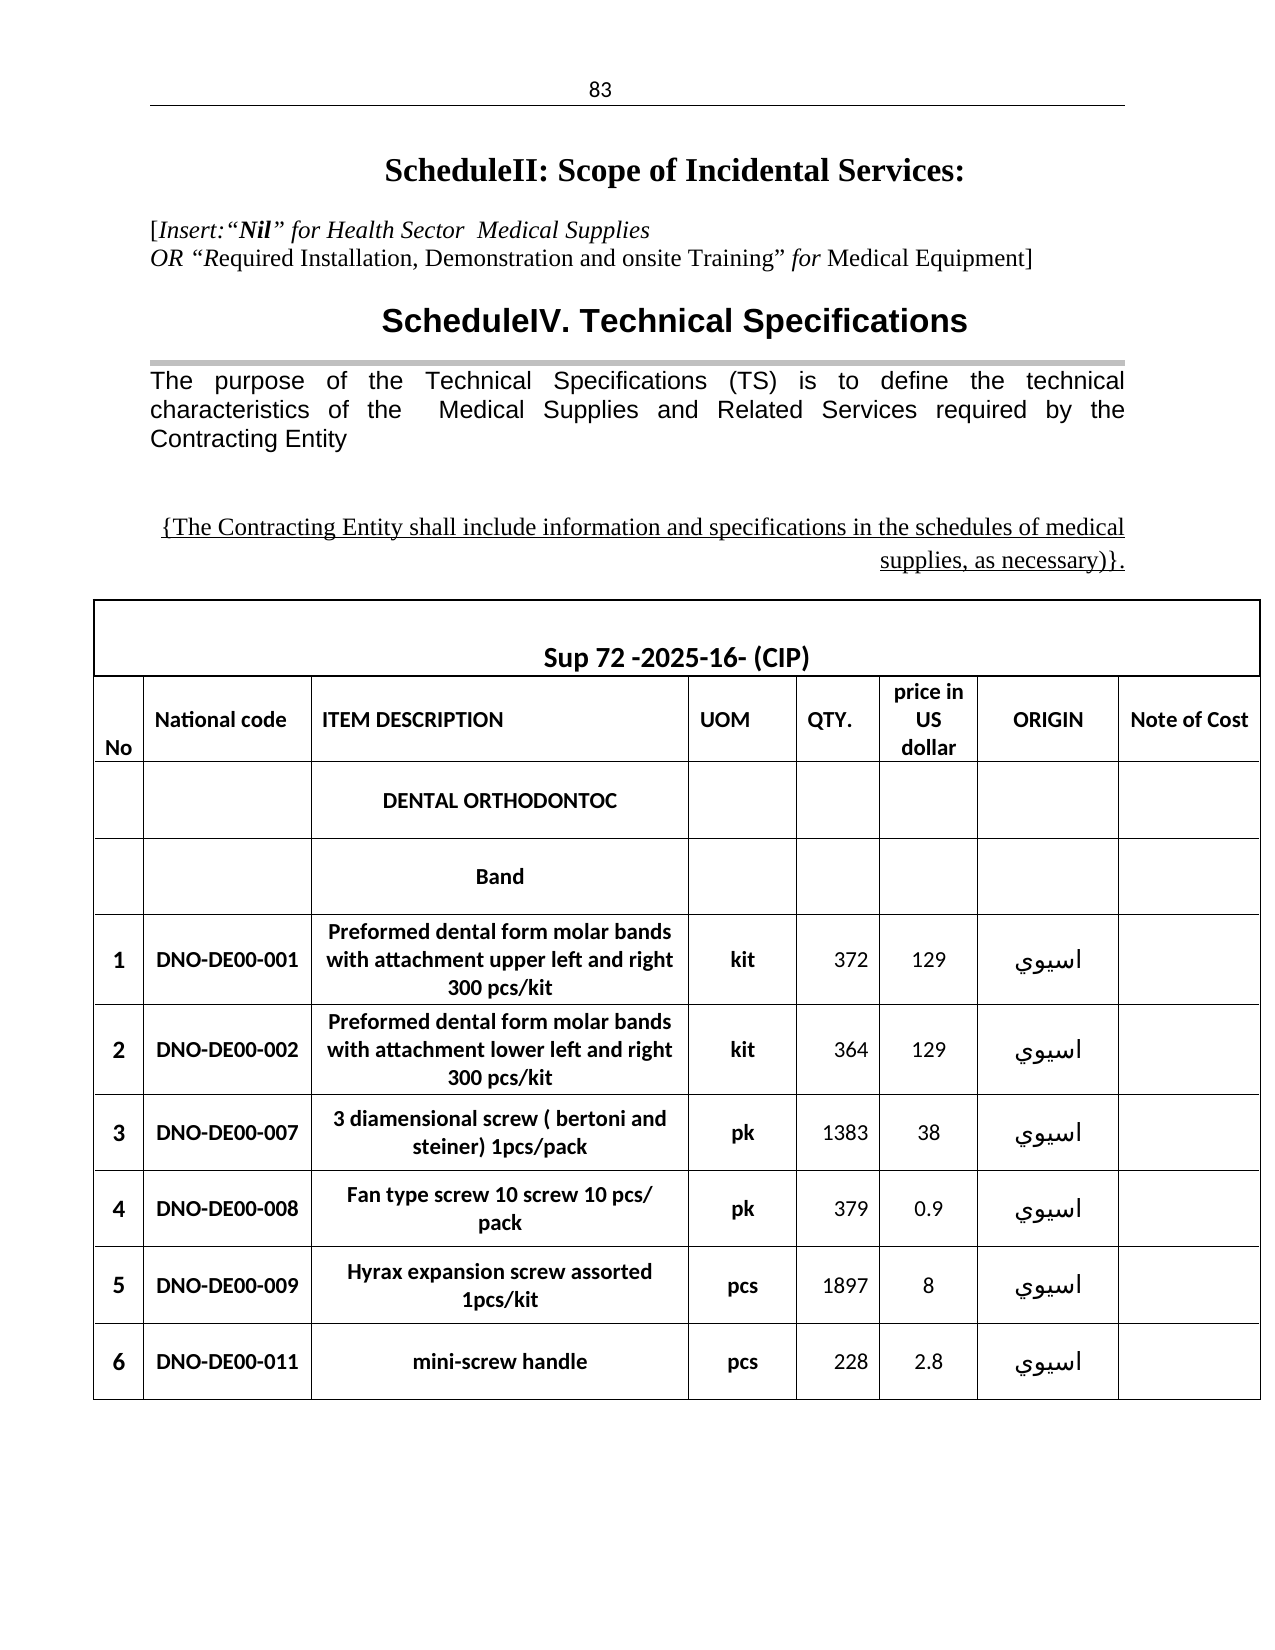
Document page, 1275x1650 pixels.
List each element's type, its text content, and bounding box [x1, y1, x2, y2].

table_cell [144, 762, 311, 837]
text {The Contracting Entity shall include information and specifications in the schedules of medical supplies, as necessary)}. [150, 512, 1125, 574]
table_cell 0.9 [880, 1171, 977, 1246]
table_cell 228 [797, 1324, 879, 1399]
table_cell 2 [94, 1004, 143, 1094]
table_cell اسيوي [978, 1095, 1118, 1170]
table_cell [797, 762, 879, 837]
table_cell UOM [689, 677, 796, 761]
table_cell National code [144, 677, 311, 761]
table_cell 364 [797, 1005, 879, 1094]
table_cell 38 [880, 1095, 977, 1170]
table_cell [1119, 1170, 1260, 1246]
table_cell [1119, 1004, 1260, 1094]
table_cell [797, 839, 879, 914]
table_cell 129 [880, 1005, 977, 1094]
table_cell DENTAL ORTHODONTOC [312, 762, 688, 837]
table_cell Preformed dental form molar bands with attachment lower left and right 300 pcs/kit [312, 1005, 688, 1094]
table_cell 3 [94, 1094, 143, 1170]
text [Insert:“Nil” for Health Sector Medical Supplies [150, 215, 1125, 243]
table_cell اسيوي [978, 1005, 1118, 1094]
table_cell pcs [689, 1247, 796, 1322]
table_cell 1383 [797, 1095, 879, 1170]
table_cell Fan type screw 10 screw 10 pcs/ pack [312, 1171, 688, 1246]
table_cell pk [689, 1095, 796, 1170]
table_cell ORIGIN [978, 677, 1118, 761]
table_cell DNO-DE00-007 [144, 1095, 311, 1170]
table_cell 2.8 [880, 1324, 977, 1399]
table_cell 129 [880, 915, 977, 1004]
table_cell [144, 839, 311, 914]
table_cell 3 diamensional screw ( bertoni and steiner) 1pcs/pack [312, 1095, 688, 1170]
table_cell اسيوي [978, 1171, 1118, 1246]
subtitle ScheduleIV. Technical Specifications [225, 301, 1125, 339]
table_cell [978, 839, 1118, 914]
table_cell kit [689, 1005, 796, 1094]
table_cell 379 [797, 1171, 879, 1246]
table_cell 372 [797, 915, 879, 1004]
table_cell اسيوي [978, 915, 1118, 1004]
table_cell pcs [689, 1324, 796, 1399]
table_cell [94, 838, 143, 914]
table_cell [1119, 914, 1260, 1004]
table_cell Band [312, 839, 688, 914]
table_cell Preformed dental form molar bands with attachment upper left and right 300 pcs/kit [312, 915, 688, 1004]
table_cell [1119, 1094, 1260, 1170]
table_cell 1 [94, 914, 143, 1004]
table_cell [1119, 838, 1260, 914]
table_cell .QTY [797, 677, 879, 761]
table_cell Hyrax expansion screw assorted 1pcs/kit [312, 1247, 688, 1322]
table_cell 5 [94, 1246, 143, 1322]
table_cell mini-screw handle [312, 1324, 688, 1399]
table_header Sup 72 -2025-16- (CIP) [95, 601, 1259, 675]
table_cell اسيوي [978, 1247, 1118, 1322]
table_cell DNO-DE00-002 [144, 1005, 311, 1094]
table_cell No [94, 677, 143, 761]
table_cell [689, 762, 796, 837]
table_cell [978, 762, 1118, 837]
table_cell 8 [880, 1247, 977, 1322]
subtitle ScheduleII: Scope of Incidental Services: [225, 150, 1125, 188]
table_cell pk [689, 1171, 796, 1246]
table_cell 4 [94, 1170, 143, 1246]
table_cell [94, 761, 143, 837]
table_cell ITEM DESCRIPTION [312, 677, 688, 761]
text The purpose of the Technical Specifications (TS) is to define the technical characteristics of the Medical Supplies and Related Services required by the Contracting Entity [150, 366, 1126, 452]
text OR “Required Installation, Demonstration and onsite Training” for Medical Equipment] [150, 243, 1125, 272]
table_cell Note of Cost [1119, 677, 1260, 761]
table_cell kit [689, 915, 796, 1004]
table_cell price in US dollar [880, 677, 977, 761]
table_cell [1119, 1246, 1260, 1322]
table_cell [880, 762, 977, 837]
table_cell 1897 [797, 1247, 879, 1322]
table_cell اسيوي [978, 1324, 1118, 1399]
table_cell DNO-DE00-011 [144, 1324, 311, 1399]
table_cell [689, 839, 796, 914]
table_cell [880, 839, 977, 914]
table_cell [1119, 761, 1260, 837]
table_cell [1119, 1323, 1260, 1399]
table_cell DNO-DE00-009 [144, 1247, 311, 1322]
table_cell DNO-DE00-001 [144, 915, 311, 1004]
table_cell 6 [94, 1323, 143, 1399]
table_cell DNO-DE00-008 [144, 1171, 311, 1246]
